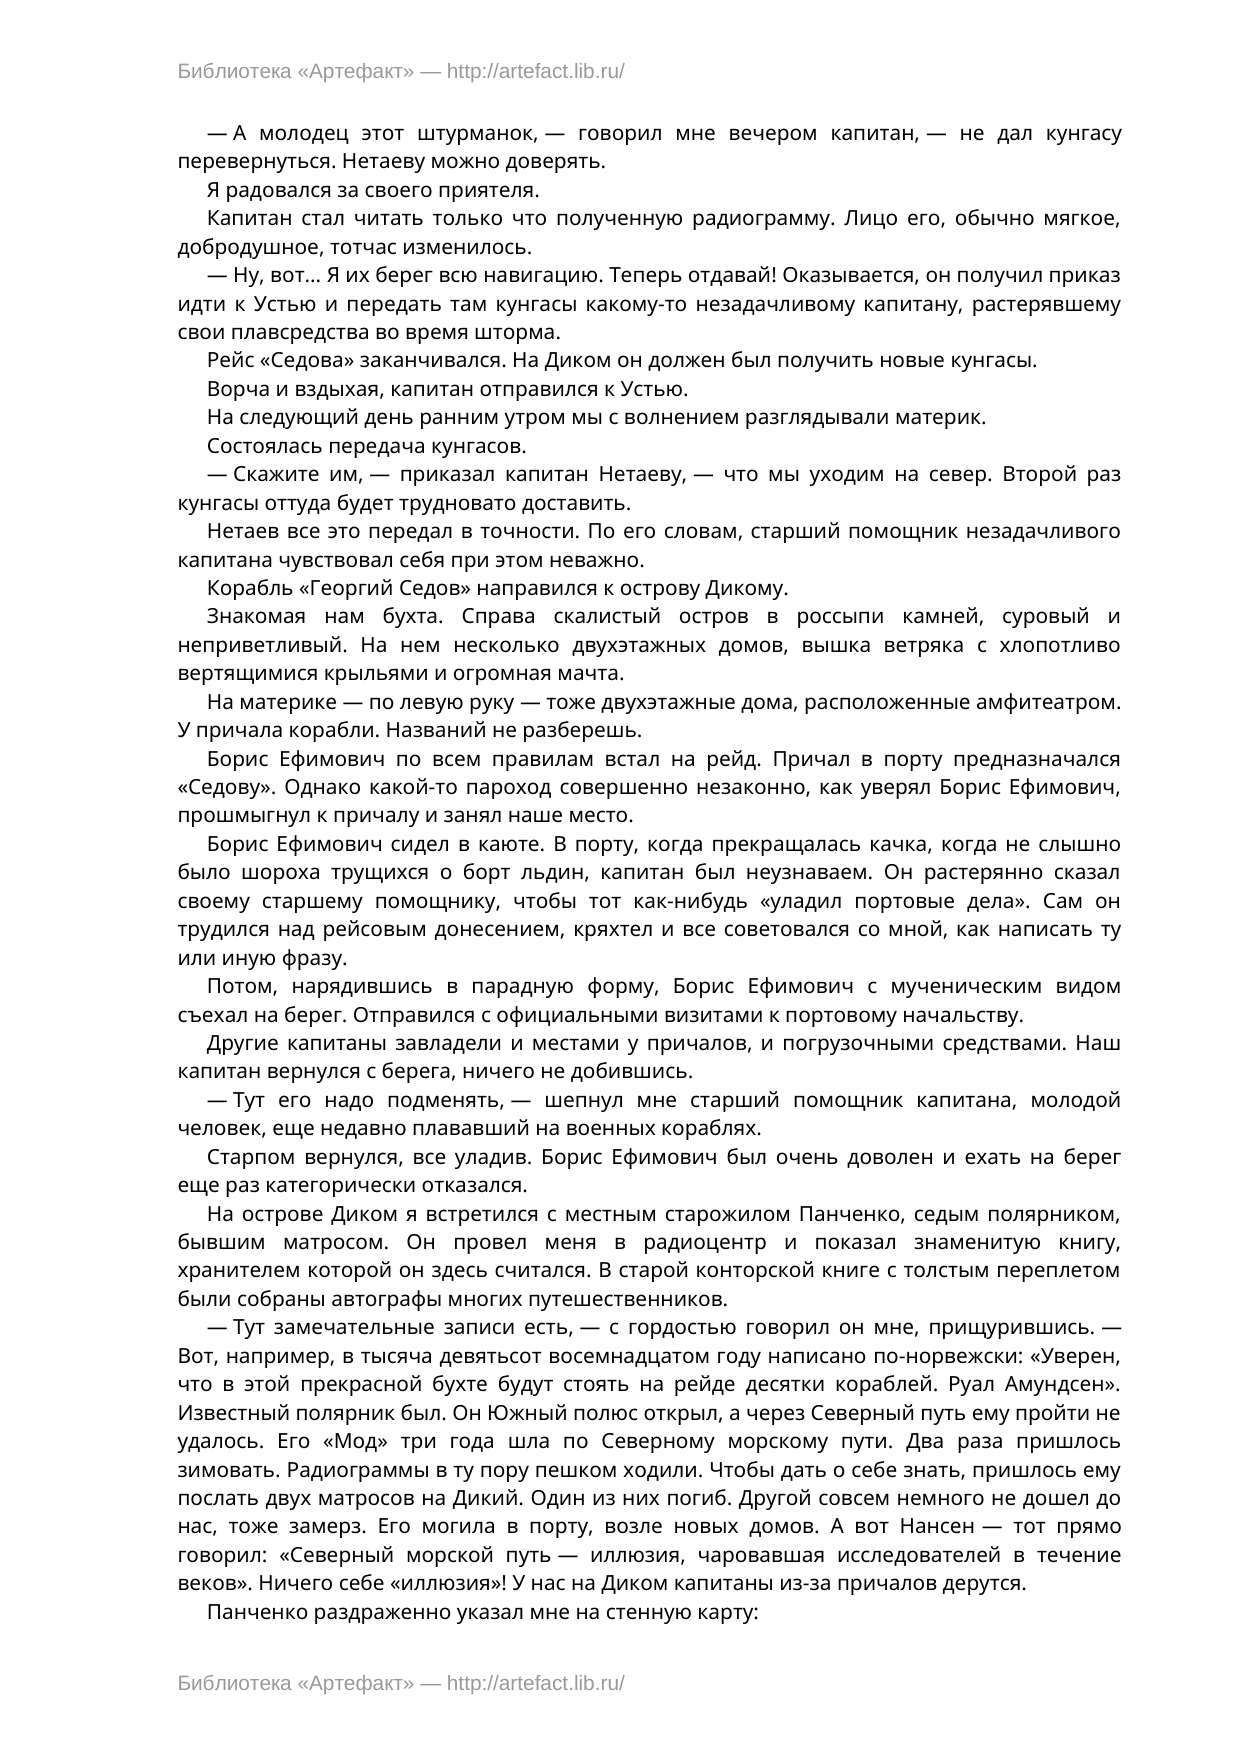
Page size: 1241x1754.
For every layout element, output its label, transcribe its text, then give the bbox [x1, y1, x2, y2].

text — А молодец этот штурманок, — говорил мне вечером капитан, — не дал кунгасу перевернуться. Нетаеву можно доверять. [177, 118, 1122, 175]
text На следующий день ранним утром мы с волнением разглядывали материк. [177, 402, 1122, 431]
text Ворча и вздыхая, капитан отправился к Устью. [177, 374, 1122, 402]
text Другие капитаны завладели и местами у причалов, и погрузочными средствами. Наш капитан вернулся с берега, ничего не добившись. [177, 1028, 1122, 1085]
text Состоялась передача кунгасов. [177, 431, 1122, 459]
text Рейс «Седова» заканчивался. На Диком он должен был получить новые кунгасы. [177, 346, 1122, 374]
text — Тут его надо подменять, — шепнул мне старший помощник капитана, молодой человек, еще недавно плававший на военных кораблях. [177, 1085, 1122, 1142]
text Панченко раздраженно указал мне на стенную карту: [177, 1597, 1122, 1625]
text Я радовался за своего приятеля. [177, 175, 1122, 203]
text — Тут замечательные записи есть, — с гордостью говорил он мне, прищурившись. — Вот, например, в тысяча девятьсот восемнадцатом году написано по-норвежски: «Уверен, что в этой прекрасной бухте будут стоять на рейде десятки кораблей. Руал Амундсен». Известный полярник был. Он Южный полюс открыл, а через Северный путь ему пройти не удалось. Его «Мод» три года шла по Северному морскому пути. Два раза пришлось зимовать. Радиограммы в ту пору пешком ходили. Чтобы дать о себе знать, пришлось ему послать двух матросов на Дикий. Один из них погиб. Другой совсем немного не дошел до нас, тоже замерз. Его могила в порту, возле новых домов. А вот Нансен — тот прямо говорил: «Северный морской путь — иллюзия, чаровавшая исследователей в течение веков». Ничего себе «иллюзия»! У нас на Диком капитаны из-за причалов дерутся. [177, 1312, 1122, 1597]
text На острове Диком я встретился с местным старожилом Панченко, седым полярником, бывшим матросом. Он провел меня в радиоцентр и показал знаменитую книгу, хранителем которой он здесь считался. В старой конторской книге с толстым переплетом были собраны автографы многих путешественников. [177, 1199, 1122, 1312]
text — Скажите им, — приказал капитан Нетаеву, — что мы уходим на север. Второй раз кунгасы оттуда будет трудновато доставить. [177, 459, 1122, 516]
text На материке — по левую руку — тоже двухэтажные дома, расположенные амфитеатром. У причала корабли. Названий не разберешь. [177, 687, 1122, 744]
text Нетаев все это передал в точности. По его словам, старший помощник незадачливого капитана чувствовал себя при этом неважно. [177, 516, 1122, 573]
text Борис Ефимович сидел в каюте. В порту, когда прекращалась качка, когда не слышно было шороха трущихся о борт льдин, капитан был неузнаваем. Он растерянно сказал своему старшему помощнику, чтобы тот как-нибудь «уладил портовые дела». Сам он трудился над рейсовым донесением, кряхтел и все советовался со мной, как написать ту или иную фразу. [177, 829, 1122, 971]
text Знакомая нам бухта. Справа скалистый остров в россыпи камней, суровый и неприветливый. На нем несколько двухэтажных домов, вышка ветряка с хлопотливо вертящимися крыльями и огромная мачта. [177, 602, 1122, 687]
text Корабль «Георгий Седов» направился к острову Дикому. [177, 573, 1122, 602]
text Потом, нарядившись в парадную форму, Борис Ефимович с мученическим видом съехал на берег. Отправился с официальными визитами к портовому начальству. [177, 971, 1122, 1028]
text Капитан стал читать только что полученную радиограмму. Лицо его, обычно мягкое, добродушное, тотчас изменилось. [177, 203, 1122, 260]
text — Ну, вот... Я их берег всю навигацию. Теперь отдавай! Оказывается, он получил приказ идти к Устью и передать там кунгасы какому-то незадачливому капитану, растерявшему свои плавсредства во время шторма. [177, 260, 1122, 346]
text Борис Ефимович по всем правилам встал на рейд. Причал в порту предназначался «Седову». Однако какой-то пароход совершенно незаконно, как уверял Борис Ефимович, прошмыгнул к причалу и занял наше место. [177, 744, 1122, 829]
text Старпом вернулся, все уладив. Борис Ефимович был очень доволен и ехать на берег еще раз категорически отказался. [177, 1142, 1122, 1199]
